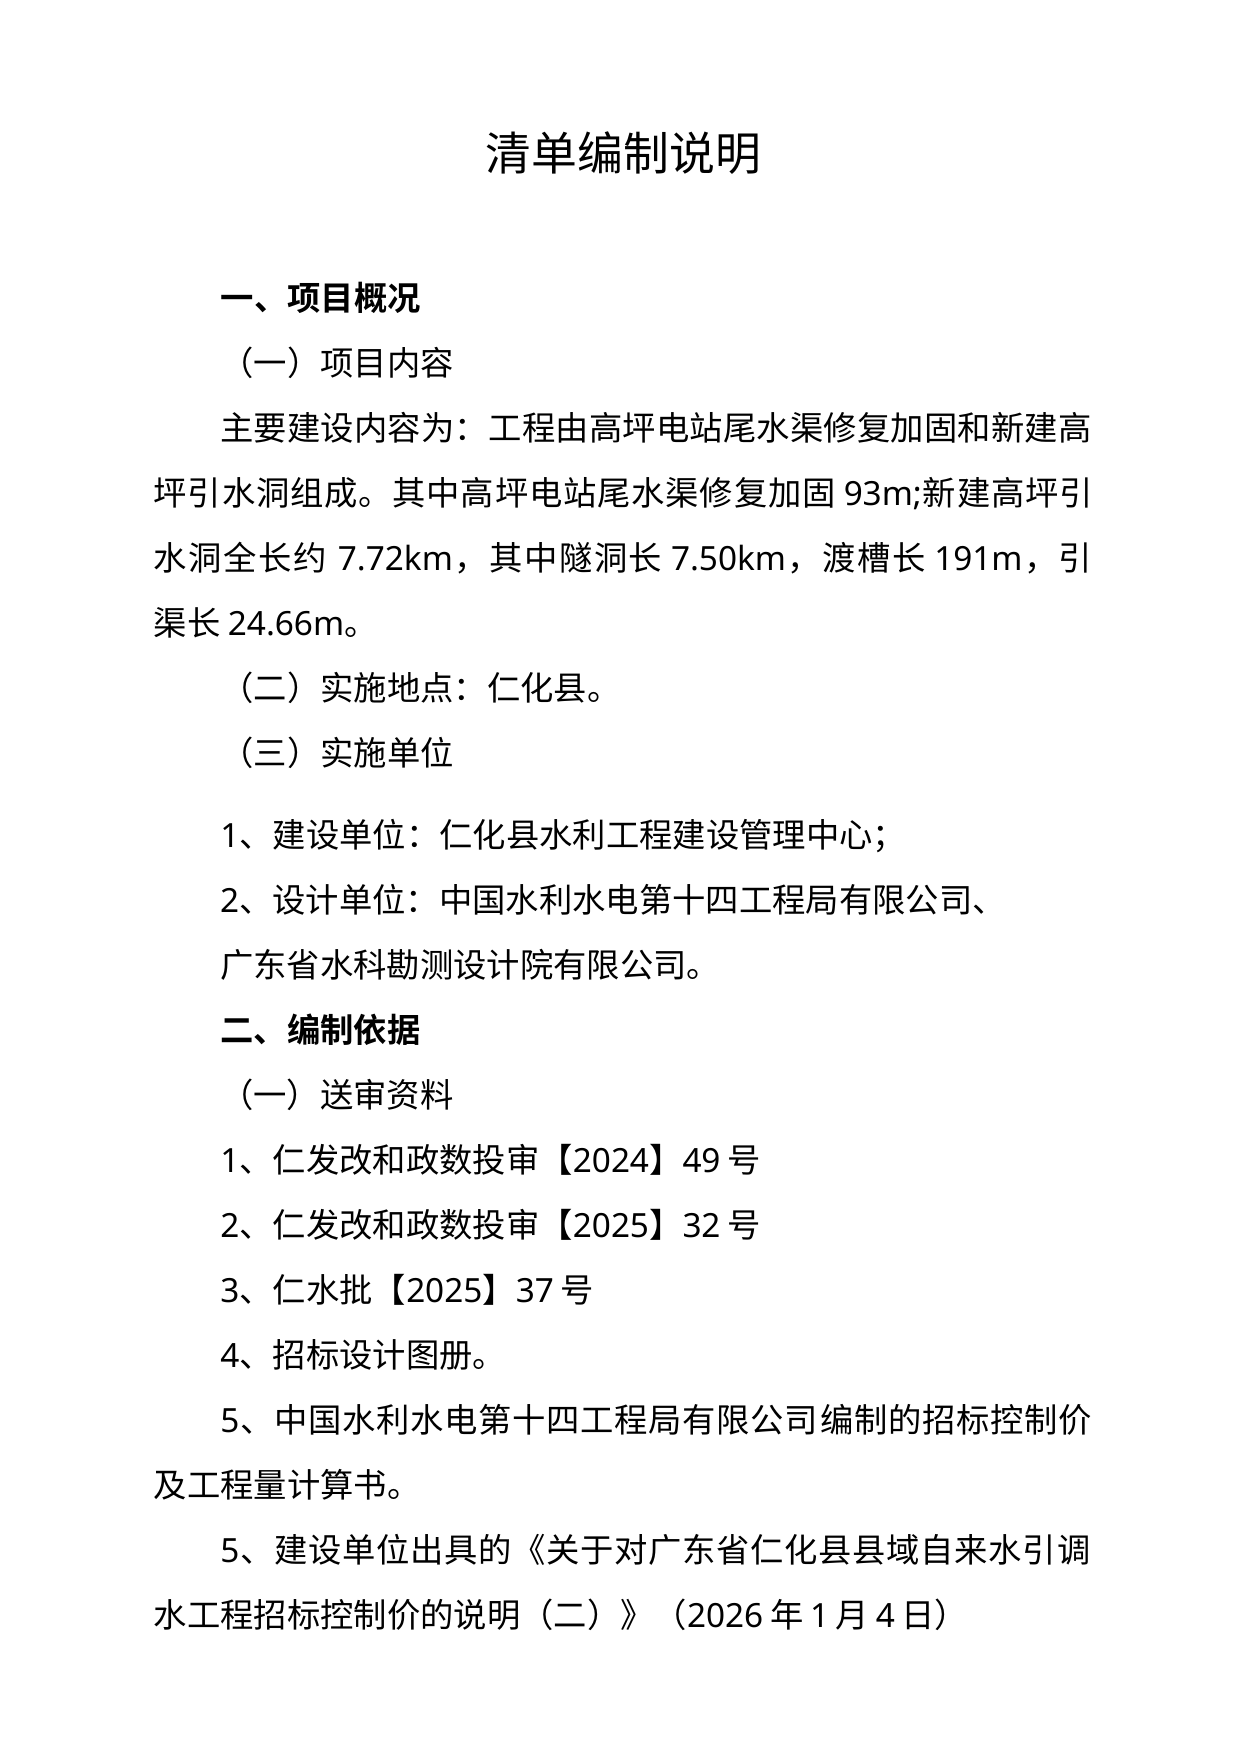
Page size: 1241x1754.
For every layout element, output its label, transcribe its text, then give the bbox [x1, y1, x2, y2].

text 二、编制依据 [153, 995, 1093, 1060]
text 主要建设内容为：工程由高坪电站尾水渠修复加固和新建高坪引水洞组成。其中高坪电站尾水渠修复加固93m;新建高坪引水洞全长约 7.72km，其中隧洞长7.50km，渡槽长191m，引渠长 24.66m。 [153, 394, 1093, 654]
text 1、仁发改和政数投审【2024】49号 [153, 1125, 1093, 1190]
text 5、建设单位出具的《关于对广东省仁化县县域自来水引调水工程招标控制价的说明（二）》（2026年1月4日） [153, 1515, 1093, 1645]
text 广东省水科勘测设计院有限公司。 [153, 930, 1093, 995]
text （三）实施单位 [153, 719, 1093, 784]
text 5、中国水利水电第十四工程局有限公司编制的招标控制价及工程量计算书。 [153, 1385, 1093, 1515]
text （一）送审资料 [153, 1060, 1093, 1125]
text （一）项目内容 [153, 329, 1093, 394]
text 2、设计单位：中国水利水电第十四工程局有限公司、 [153, 865, 1093, 930]
text 2、仁发改和政数投审【2025】32号 [153, 1190, 1093, 1255]
text 3、仁水批【2025】37号 [153, 1255, 1093, 1320]
text 4、招标设计图册。 [153, 1320, 1093, 1385]
text 一、项目概况 [153, 264, 1093, 329]
text 1、建设单位：仁化县水利工程建设管理中心； [153, 800, 1093, 865]
text （二）实施地点：仁化县。 [153, 654, 1093, 719]
text 清单编制说明 [153, 101, 1093, 199]
